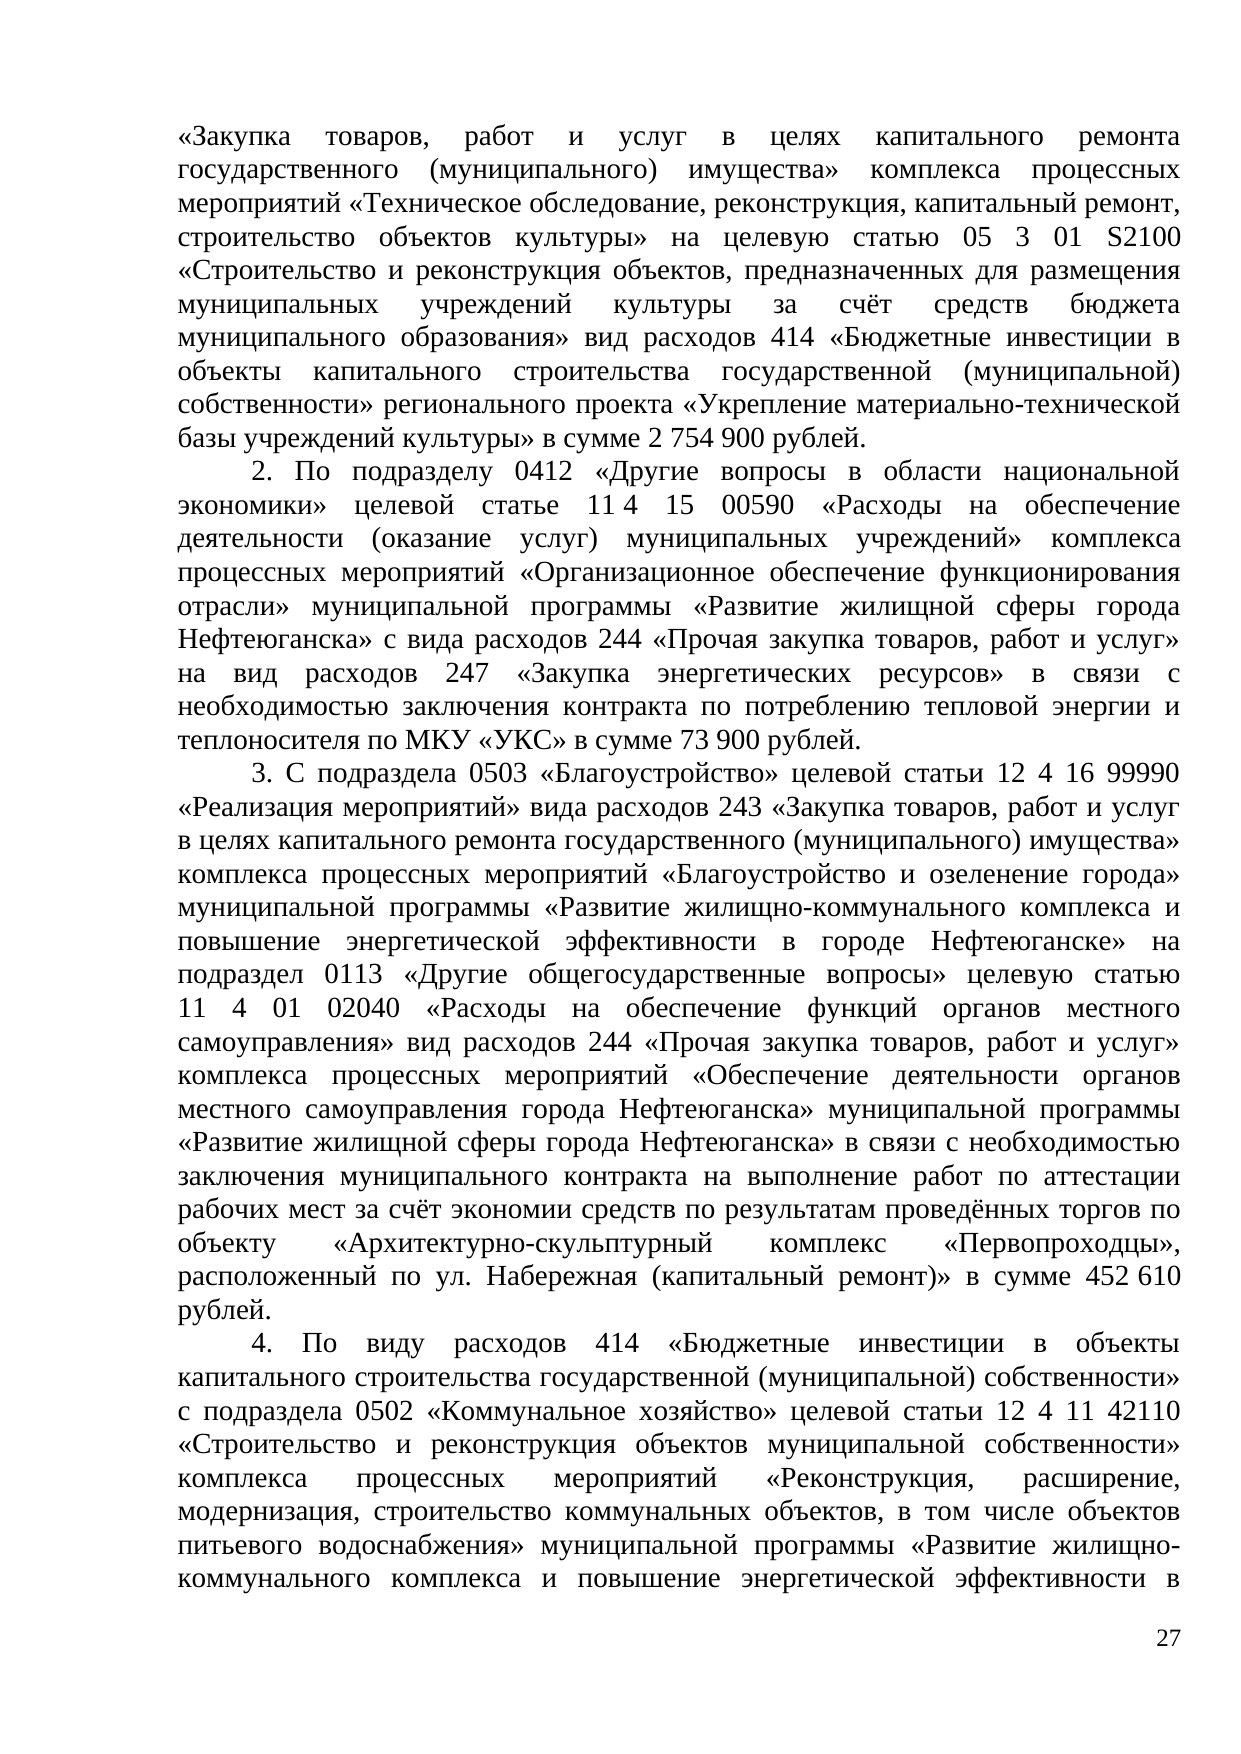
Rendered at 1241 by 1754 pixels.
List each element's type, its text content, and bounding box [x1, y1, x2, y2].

text 2. По подразделу 0412 «Другие вопросы в области национальной экономики» целевой статье 11 4 15 00590 «Расходы на обеспечение деятельности (оказание услуг) муниципальных учреждений» комплекса процессных мероприятий «Организационное обеспечение функционирования отрасли» муниципальной программы «Развитие жилищной сферы города Нефтеюганска» с вида расходов 244 «Прочая закупка товаров, работ и услуг» на вид расходов 247 «Закупка энергетических ресурсов» в связи с необходимостью заключения контракта по потреблению тепловой энергии и теплоносителя по МКУ «УКС» в сумме 73 900 рублей. [177, 453, 1181, 755]
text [177, 1326, 1181, 1594]
text 3. С подраздела 0503 «Благоустройство» целевой статьи 12 4 16 99990 «Реализация мероприятий» вида расходов 243 «Закупка товаров, работ и услуг в целях капитального ремонта государственного (муниципального) имущества» комплекса процессных мероприятий «Благоустройство и озеленение города» муниципальной программы «Развитие жилищно-коммунального комплекса и повышение энергетической эффективности в городе Нефтеюганске» на подраздел 0113 «Другие общегосударственные вопросы» целевую статью 11 4 01 02040 «Расходы на обеспечение функций органов местного самоуправления» вид расходов 244 «Прочая закупка товаров, работ и услуг» комплекса процессных мероприятий «Обеспечение деятельности органов местного самоуправления города Нефтеюганска» муниципальной программы «Развитие жилищной сферы города Нефтеюганска» в связи с необходимостью заключения муниципального контракта на выполнение работ по аттестации рабочих мест за счёт экономии средств по результатам проведённых торгов по объекту «Архитектурно-скульптурный комплекс «Первопроходцы», расположенный по ул. Набережная (капитальный ремонт)» в сумме 452 610 рублей. [177, 755, 1181, 1326]
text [177, 118, 1181, 453]
